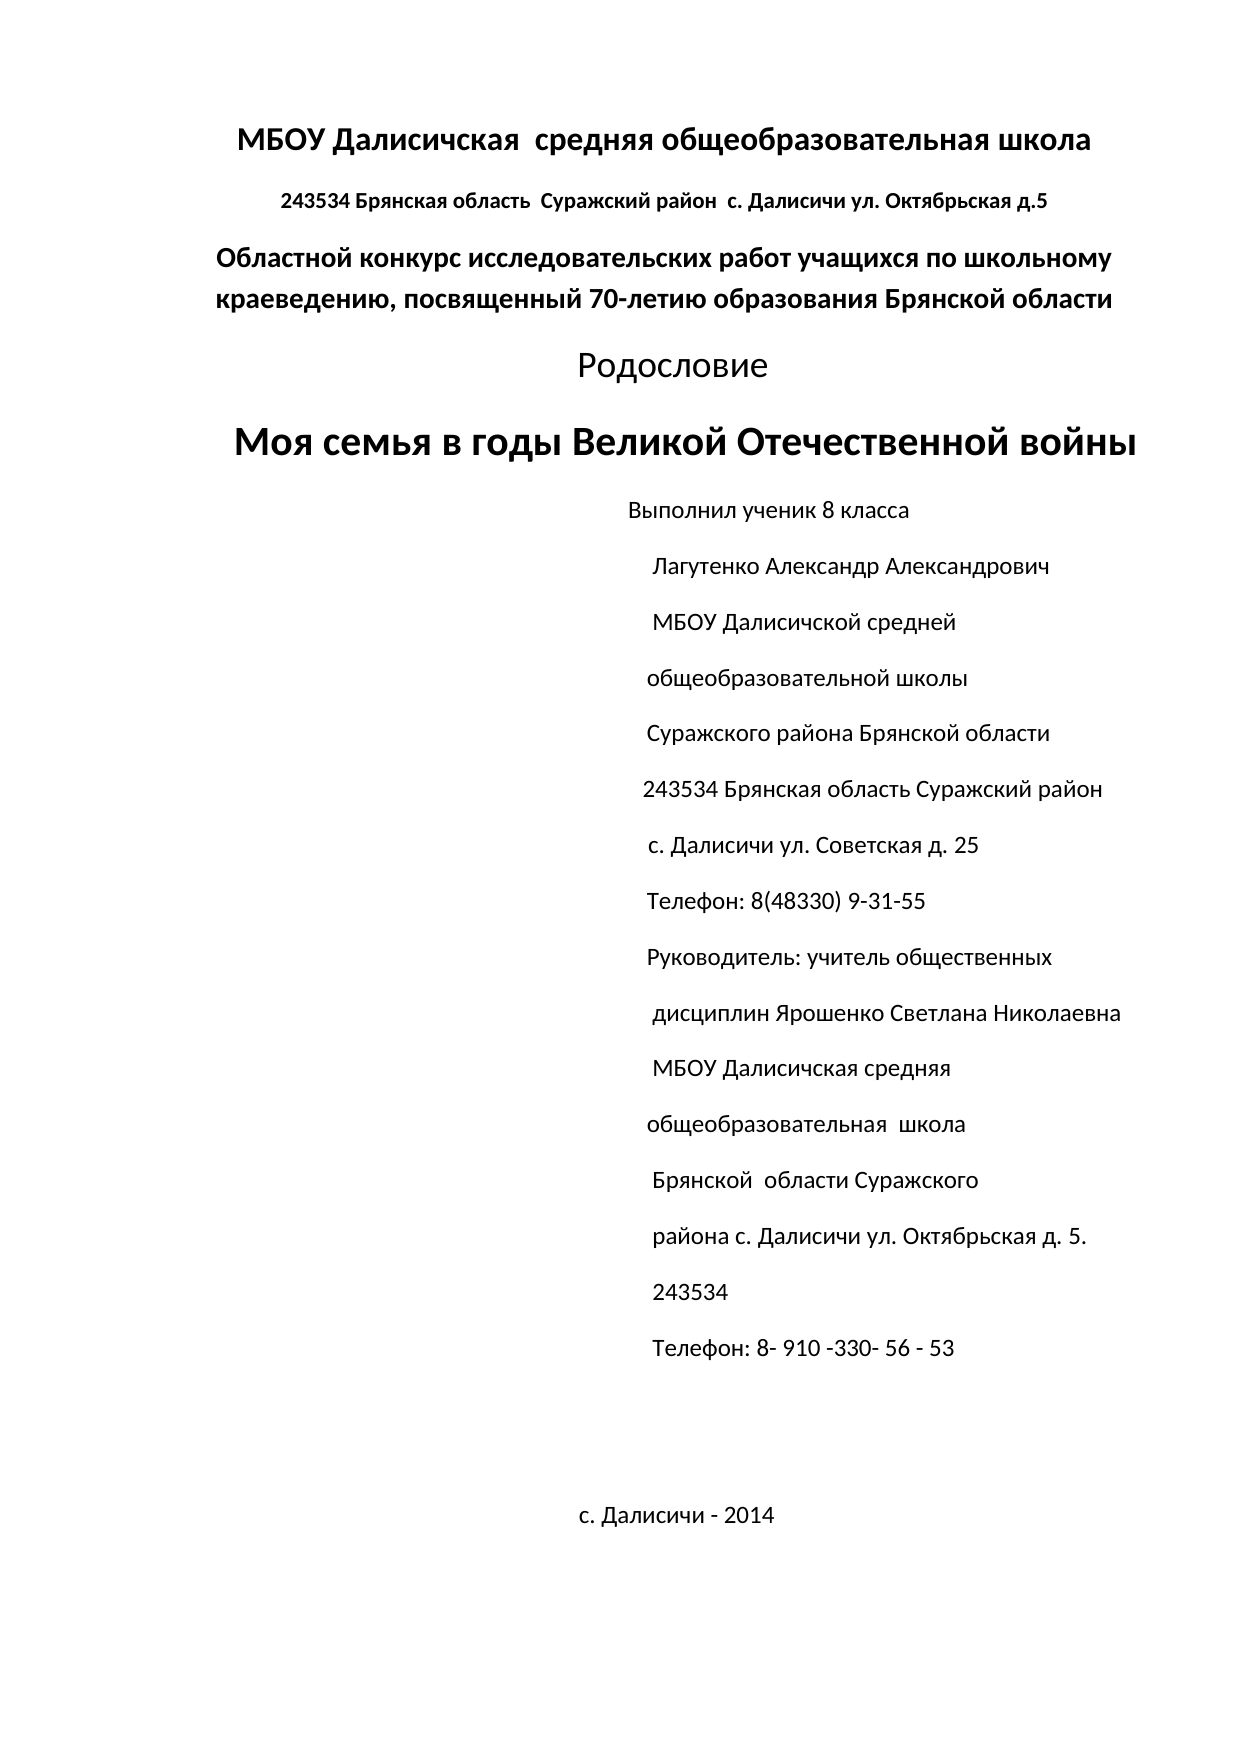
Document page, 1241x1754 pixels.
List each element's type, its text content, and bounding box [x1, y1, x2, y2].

text Областной конкурс исследовательских работ учащихся по школьному краеведению, посвященный 70-летию образования Брянской области [177, 239, 1152, 315]
text дисциплин Ярошенко Светлана Николаевна [177, 997, 1152, 1027]
text Суражского района Брянской области [177, 718, 1152, 748]
text 243534 Брянская область Суражский район с. Далисичи ул. Октябрьская д.5 [177, 186, 1152, 214]
text Телефон: 8- 910 -330- 56 - 53 [177, 1332, 1152, 1362]
text Моя семья в годы Великой Отечественной войны [177, 415, 1152, 466]
text Лагутенко Александр Александрович [177, 550, 1152, 581]
text 243534 Брянская область Суражский район [177, 773, 1152, 804]
text МБОУ Далисичской средней [177, 606, 1152, 636]
text с. Далисичи ул. Советская д. 25 [177, 829, 1152, 860]
text Телефон: 8(48330) 9-31-55 [177, 885, 1152, 916]
text МБОУ Далисичская средняя общеобразовательная школа [177, 118, 1152, 159]
text общеобразовательной школы [177, 662, 1152, 692]
text 243534 [177, 1276, 1152, 1306]
text района с. Далисичи ул. Октябрьская д. 5. [177, 1220, 1152, 1251]
text Родословие [177, 341, 1152, 387]
text с. Далисичи - 2014 [177, 1499, 1152, 1530]
text Выполнил ученик 8 класса [177, 494, 1152, 525]
text МБОУ Далисичская средняя [177, 1053, 1152, 1083]
text Брянской области Суражского [177, 1164, 1152, 1195]
text Руководитель: учитель общественных [177, 941, 1152, 971]
text общеобразовательная школа [177, 1108, 1152, 1139]
